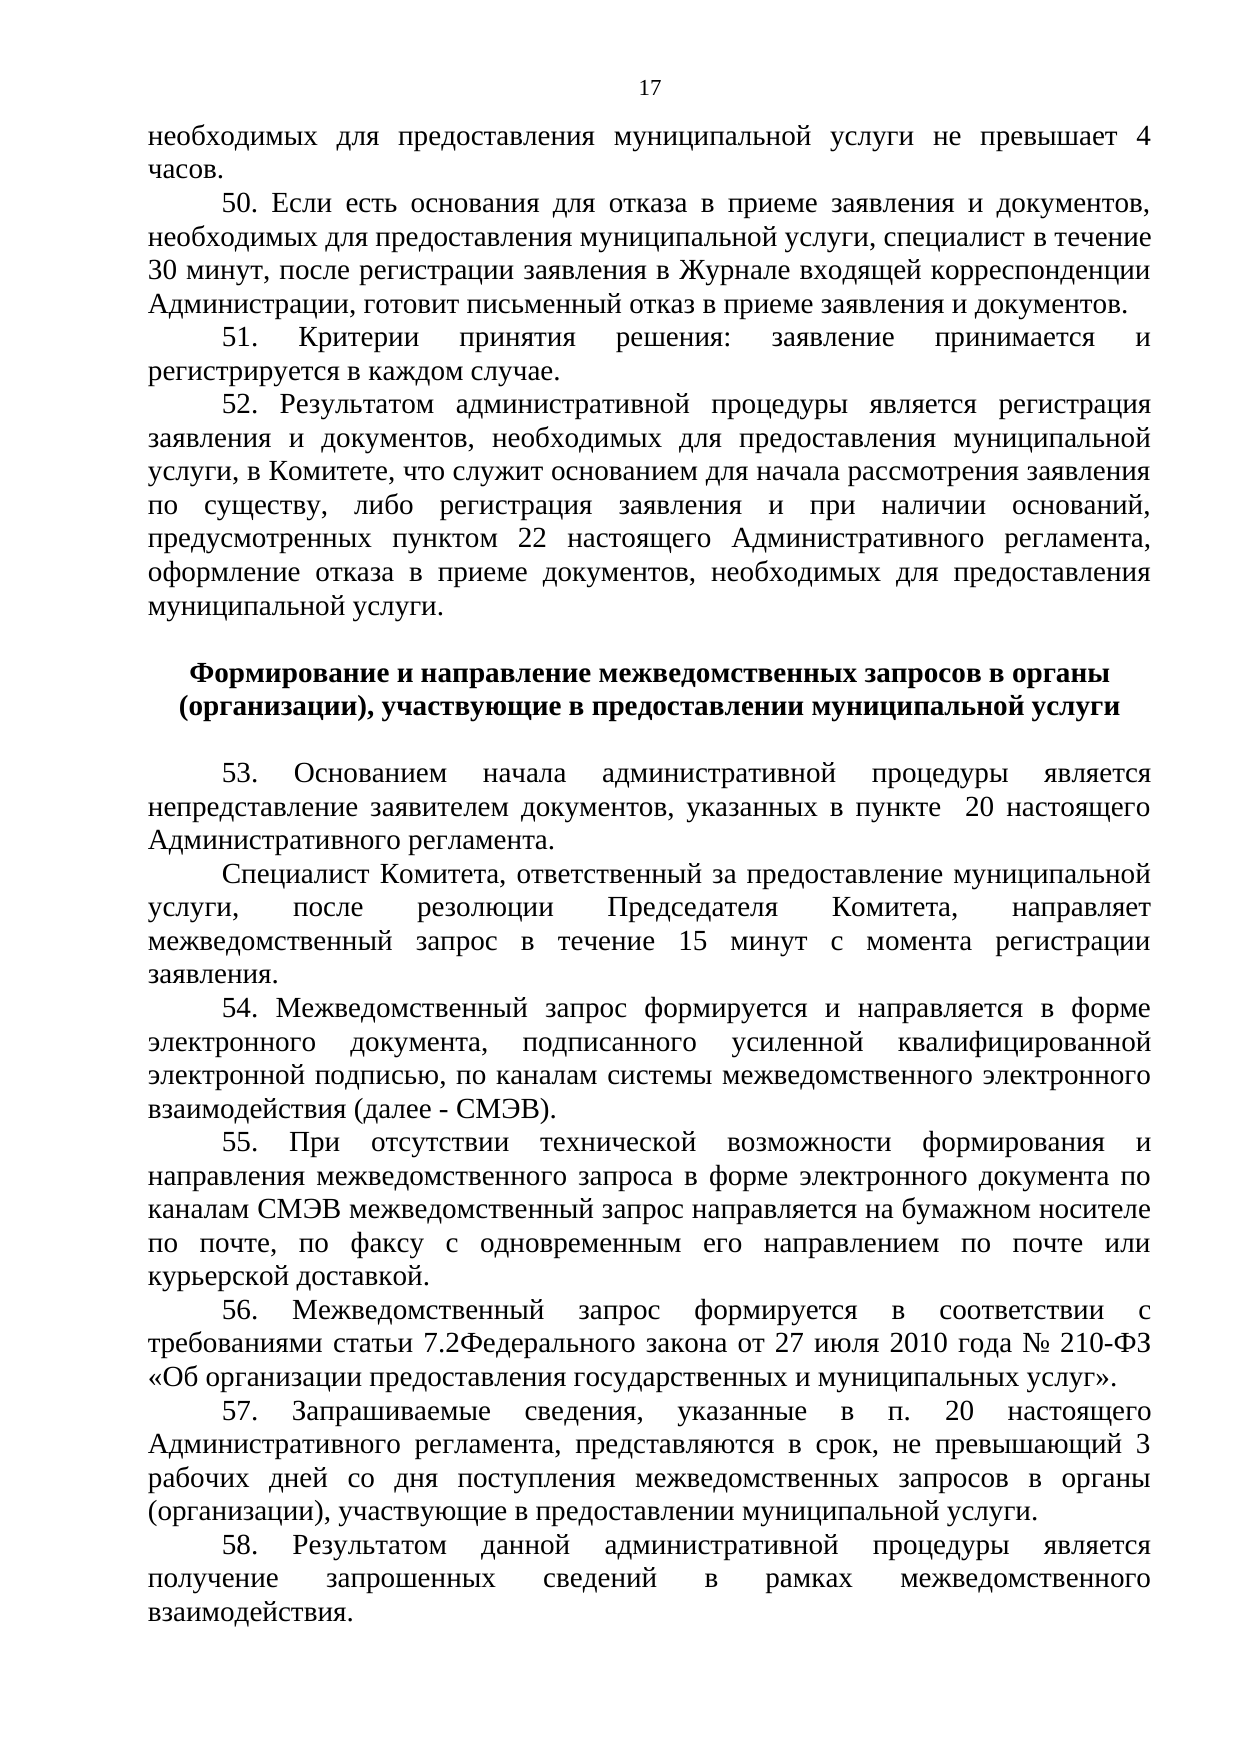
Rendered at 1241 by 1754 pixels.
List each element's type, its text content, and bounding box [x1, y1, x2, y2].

text 56. Межведомственный запрос формируется в соответствии с требованиями статьи 7.2Федерального закона от 27 июля 2010 года № 210-ФЗ «Об организации предоставления государственных и муниципальных услуг». [148, 1292, 1152, 1393]
text 51. Критерии принятия решения: заявление принимается и регистрируется в каждом случае. [148, 319, 1152, 386]
text 57. Запрашиваемые сведения, указанные в п. 20 настоящего Административного регламента, представляются в срок, не превышающий 3 рабочих дней со дня поступления межведомственных запросов в органы (организации), участвующие в предоставлении муниципальной услуги. [148, 1393, 1152, 1527]
text Специалист Комитета, ответственный за предоставление муниципальной услуги, после резолюции Председателя Комитета, направляет межведомственный запрос в течение 15 минут с момента регистрации заявления. [148, 856, 1152, 990]
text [148, 118, 1152, 185]
text 58. Результатом данной административной процедуры является получение запрошенных сведений в рамках межведомственного взаимодействия. [148, 1527, 1152, 1627]
text 50. Если есть основания для отказа в приеме заявления и документов, необходимых для предоставления муниципальной услуги, специалист в течение 30 минут, после регистрации заявления в Журнале входящей корреспонденции Администрации, готовит письменный отказ в приеме заявления и документов. [148, 185, 1152, 319]
text Формирование и направление межведомственных запросов в органы (организации), участвующие в предоставлении муниципальной услуги [148, 655, 1152, 722]
text 53. Основанием начала административной процедуры является непредставление заявителем документов, указанных в пункте 20 настоящего Административного регламента. [148, 755, 1152, 856]
text 55. При отсутствии технической возможности формирования и направления межведомственного запроса в форме электронного документа по каналам СМЭВ межведомственный запрос направляется на бумажном носителе по почте, по факсу с одновременным его направлением по почте или курьерской доставкой. [148, 1124, 1152, 1292]
text 54. Межведомственный запрос формируется и направляется в форме электронного документа, подписанного усиленной квалифицированной электронной подписью, по каналам системы межведомственного электронного взаимодействия (далее - СМЭВ). [148, 990, 1152, 1124]
text 52. Результатом административной процедуры является регистрация заявления и документов, необходимых для предоставления муниципальной услуги, в Комитете, что служит основанием для начала рассмотрения заявления по существу, либо регистрация заявления и при наличии оснований, предусмотренных пунктом 22 настоящего Административного регламента, оформление отказа в приеме документов, необходимых для предоставления муниципальной услуги. [148, 386, 1152, 621]
